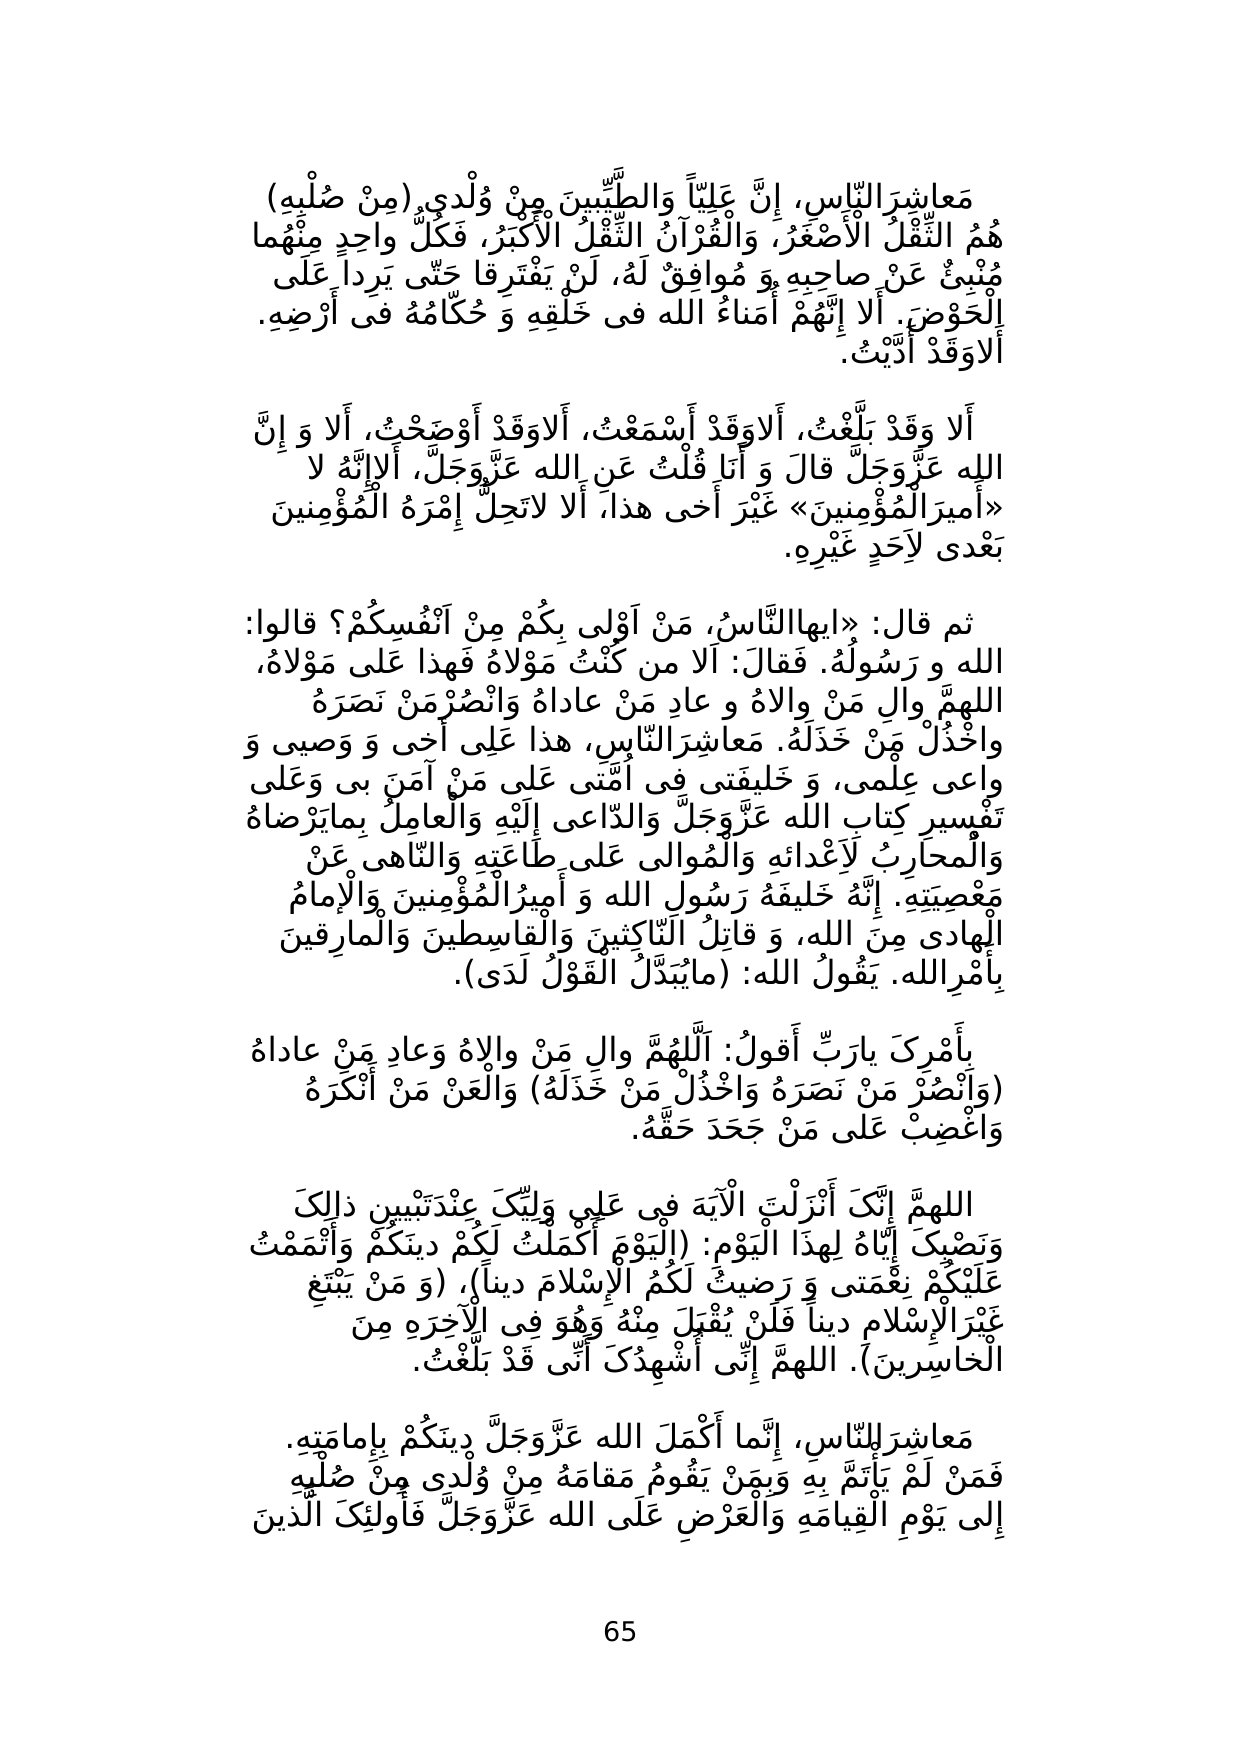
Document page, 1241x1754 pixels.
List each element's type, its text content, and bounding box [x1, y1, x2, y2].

text أَلا وَقَدْ بَلَّغْتُ، أَلاوَقَدْ أَسْمَعْتُ، أَلاوَقَدْ أَوْضَحْتُ، أَلا وَ إِنَّ الله عَزَّوَجَلَّ قالَ وَ أَنَا قُلْتُ عَنِ الله عَزَّوَجَلَّ، أَلاإِنَّهُ لا «أَمیرَالْمُؤْمِنینَ» غَیْرَ أَخی هذا، أَلا لاتَحِلُّ إِمْرَهُ الْمُؤْمِنینَ بَعْدی لاَِحَدٍ غَیْرِهِ. [236, 410, 1004, 565]
text ثم قال: «ایهاالنَّاسُ، مَنْ اَوْلی بِکُمْ مِنْ اَنْفُسِکُمْ؟ قالوا: الله و رَسُولُهُ. فَقالَ: اَلا من کُنْتُ مَوْلاهُ فَهذا عَلی مَوْلاهُ، اللهمَّ والِ مَنْ والاهُ و عادِ مَنْ عاداهُ وَانْصُرْمَنْ نَصَرَهُ واخْذُلْ مَنْ خَذَلَهُ. مَعاشِرَالنّاسِ، هذا عَلِی أخی وَ وَصیی وَ واعی عِلْمی، وَ خَلیفَتی فی اُمَّتی عَلی مَنْ آمَنَ بی وَعَلی تَفْسیرِ کِتابِ الله عَزَّوَجَلَّ وَالدّاعی إِلَیْهِ وَالْعامِلُ بِمایَرْضاهُ وَالُْمحارِبُ لاَِعْدائهِ وَالْمُوالی عَلی طاعَتِهِ وَالنّاهی عَنْ مَعْصِیَتِهِ. إِنَّهُ خَلیفَهُ رَسُولِ الله وَ أَمیرُالْمُؤْمِنینَ وَالْإمامُ الْهادی مِنَ الله، وَ قاتِلُ النّاکِثینَ وَالْقاسِطینَ وَالْمارِقینَ بِأَمْرِالله. یَقُولُ الله: (مایُبَدَّلُ الْقَوْلُ لَدَی). [236, 603, 1004, 992]
text بِأَمْرِکَ یارَبِّ أَقولُ: اَلَّلهُمَّ والِ مَنْ والاهُ وَعادِ مَنْ عاداهُ (وَانْصُرْ مَنْ نَصَرَهُ وَاخْذُلْ مَنْ خَذَلَهُ) وَالْعَنْ مَنْ أَنْکَرَهُ وَاغْضِبْ عَلی مَنْ جَحَدَ حَقَّهُ. [236, 1030, 1004, 1147]
text مَعاشِرَالنّاسِ، إِنَّ عَلِیّاً وَالطَّیِّبینَ مِنْ وُلْدی (مِنْ صُلْبِهِ) هُمُ الثِّقْلُ الْأَصْغَرُ، وَالْقُرْآنُ الثِّقْلُ الْأَکْبَرُ، فَکُلُّ واحِدٍ مِنْهُما مُنْبِئٌ عَنْ صاحِبِهِ وَ مُوافِقٌ لَهُ، لَنْ یَفْتَرِقا حَتّی یَرِدا عَلَی الْحَوْضَ. أَلا إِنَّهُمْ أُمَناءُ الله فی خَلْقِهِ وَ حُکّامُهُ فی أَرْضِهِ. أَلاوَقَدْ أَدَّیْتُ. [236, 177, 1004, 371]
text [236, 1418, 1004, 1534]
text اللهمَّ إِنَّکَ أَنْزَلْتَ الْآیَهَ فی عَلِی وَلِیِّکَ عِنْدَتَبْیینِ ذالِکَ وَنَصْبِکَ إِیّاهُ لِهذَا الْیَوْمِ: (الْیَوْمَ أَکْمَلْتُ لَکُمْ دینَکُمْ وَأَتْمَمْتُ عَلَیْکُمْ نِعْمَتی وَ رَضیتُ لَکُمُ الْإِسْلامَ دیناً)، (وَ مَنْ یَبْتَغِ غَیْرَالْإِسْلامِ دیناً فَلَنْ یُقْبَلَ مِنْهُ وَهُوَ فِی الْآخِرَهِ مِنَ الْخاسِرینَ). اللهمَّ إِنِّی أُشْهِدُکَ أَنِّی قَدْ بَلَّغْتُ. [236, 1185, 1004, 1379]
